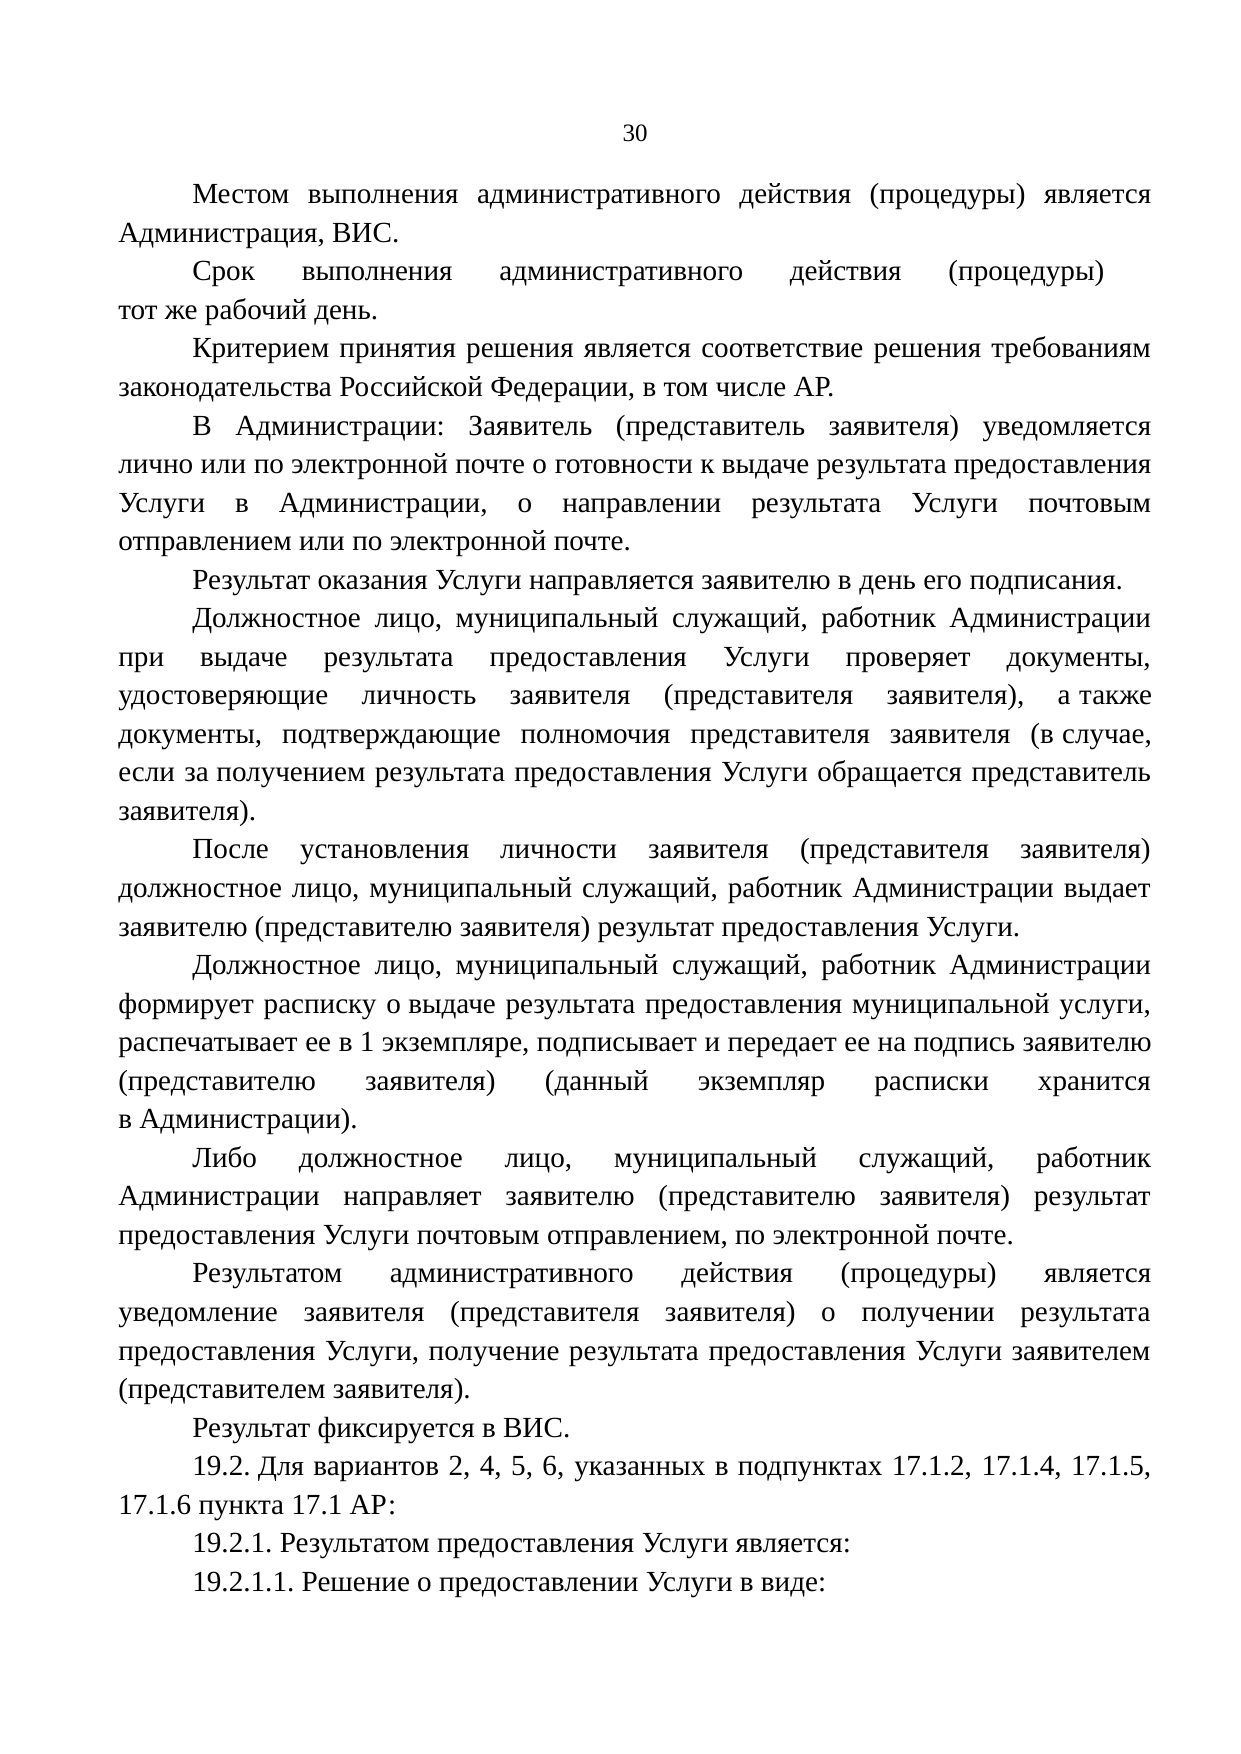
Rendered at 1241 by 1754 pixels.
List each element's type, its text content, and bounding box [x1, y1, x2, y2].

text Местом выполнения административного действия (процедуры) является Администрация, ВИС. [118, 176, 1152, 248]
text После установления личности заявителя (представителя заявителя) должностное лицо, муниципальный служащий, работник Администрации выдает заявителю (представителю заявителя) результат предоставления Услуги. [118, 832, 1152, 942]
text Результат фиксируется в ВИС. [118, 1410, 1152, 1443]
text Должностное лицо, муниципальный служащий, работник Администрации при выдаче результата предоставления Услуги проверяет документы, удостоверяющие личность заявителя (представителя заявителя), а также документы, подтверждающие полномочия представителя заявителя (в случае, если за получением результата предоставления Услуги обращается представитель заявителя). [118, 600, 1152, 827]
text 19.2.1.1. Решение о предоставлении Услуги в виде: [118, 1564, 1152, 1597]
text Результат оказания Услуги направляется заявителю в день его подписания. [118, 562, 1152, 595]
text Либо должностное лицо, муниципальный служащий, работник Администрации направляет заявителю (представителю заявителя) результат предоставления Услуги почтовым отправлением, по электронной почте. [118, 1140, 1152, 1251]
text Результатом административного действия (процедуры) является уведомление заявителя (представителя заявителя) о получении результата предоставления Услуги, получение результата предоставления Услуги заявителем (представителем заявителя). [118, 1256, 1152, 1405]
text Критерием принятия решения является соответствие решения требованиям законодательства Российской Федерации, в том числе АР. [118, 331, 1152, 403]
text Срок выполнения административного действия (процедуры) тот же рабочий день. [118, 253, 1152, 326]
text 19.2.1. Результатом предоставления Услуги является: [118, 1525, 1152, 1559]
text 19.2. Для вариантов 2, 4, 5, 6, указанных в подпунктах 17.1.2, 17.1.4, 17.1.5, 17.1.6 пункта 17.1 АР: [118, 1448, 1152, 1520]
text Должностное лицо, муниципальный служащий, работник Администрации формирует расписку о выдаче результата предоставления муниципальной услуги, распечатывает ее в 1 экземпляре, подписывает и передает ее на подпись заявителю (представителю заявителя) (данный экземпляр расписки хранится в Администрации). [118, 947, 1152, 1135]
text В Администрации: Заявитель (представитель заявителя) уведомляется лично или по электронной почте о готовности к выдаче результата предоставления Услуги в Администрации, о направлении результата Услуги почтовым отправлением или по электронной почте. [118, 408, 1152, 557]
